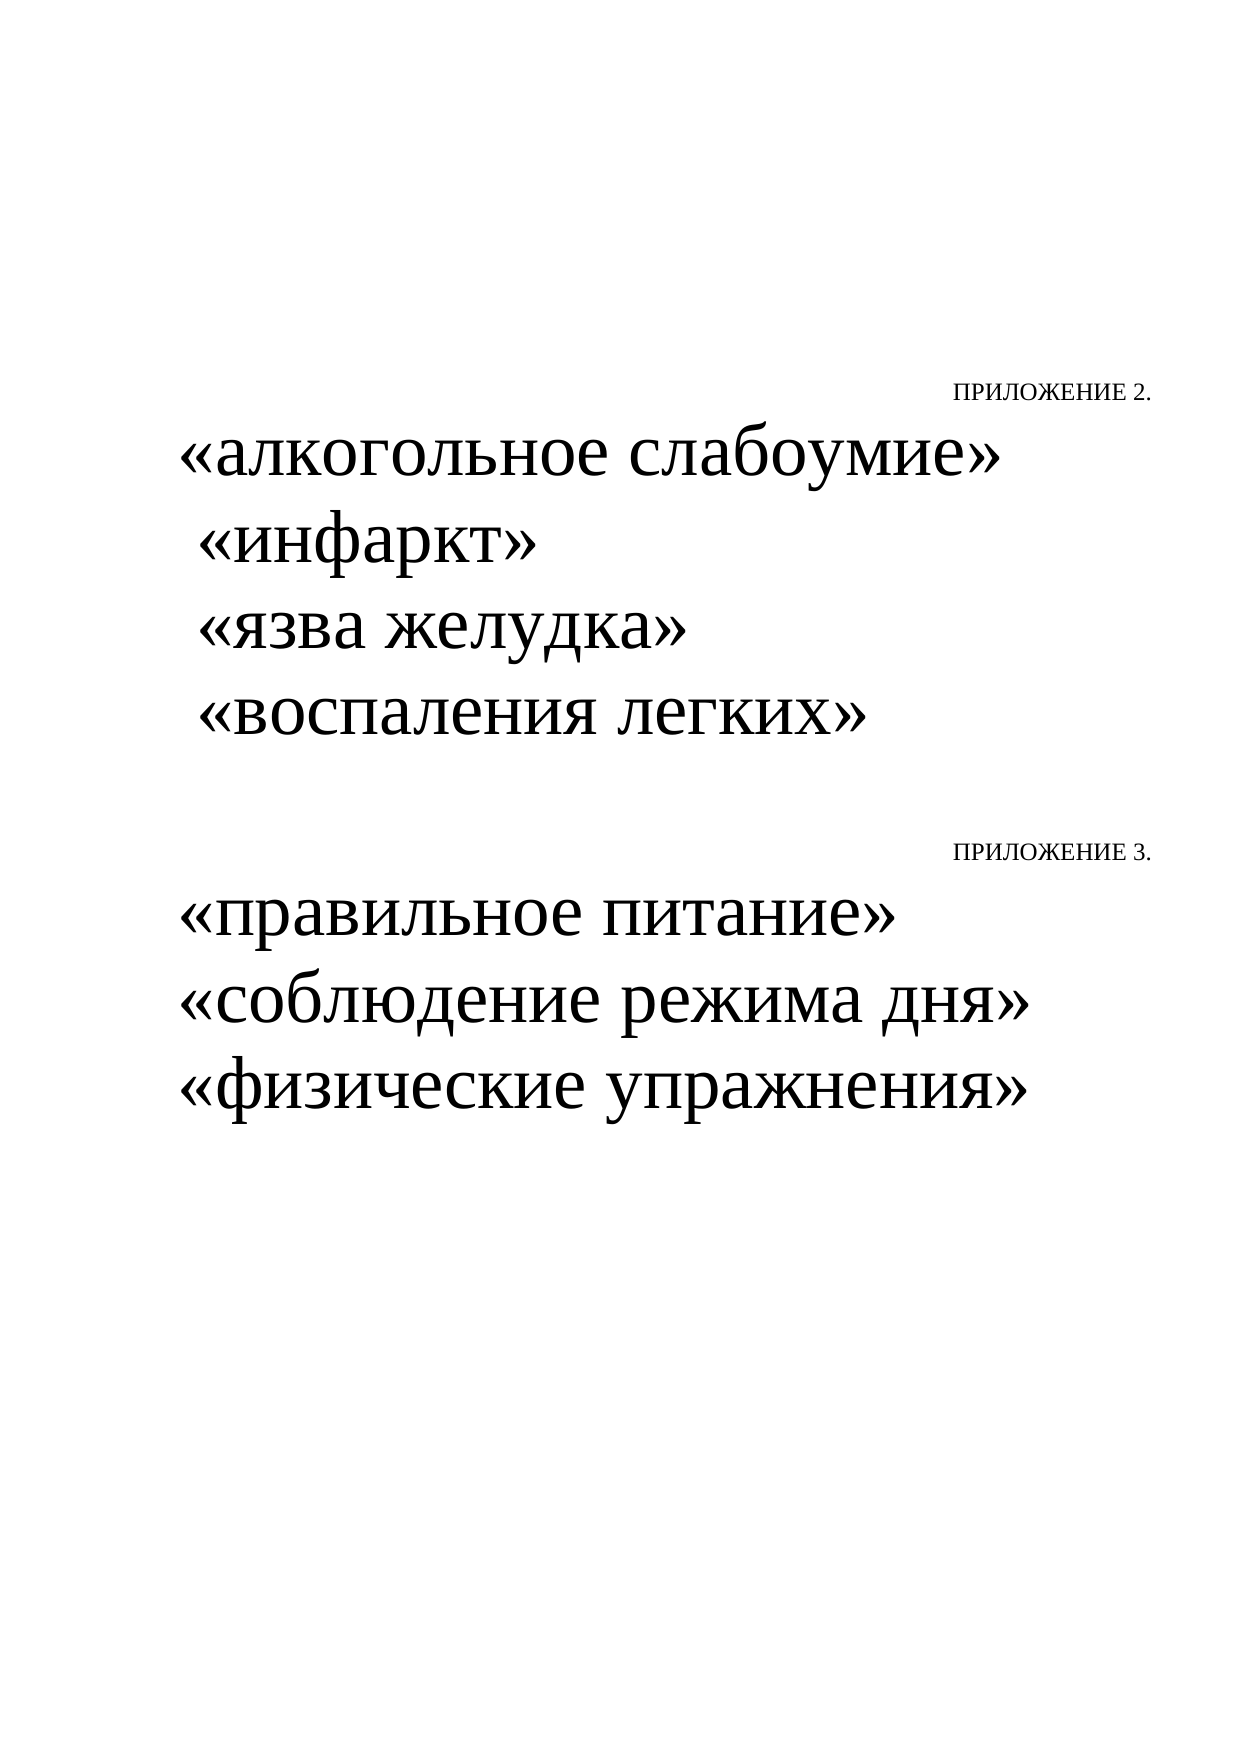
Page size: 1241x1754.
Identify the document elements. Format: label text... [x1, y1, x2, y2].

text «алкогольное слабоумие» [177, 406, 1152, 492]
text ПРИЛОЖЕНИЕ 3. [177, 837, 1152, 866]
text «соблюдение режима дня» «физические упражнения» [177, 952, 1152, 1124]
text «язва желудка» [177, 578, 1152, 664]
text «инфаркт» [177, 492, 1152, 578]
text «правильное питание» [177, 866, 1152, 952]
text «воспаления легких» [177, 664, 1152, 751]
text ПРИЛОЖЕНИЕ 2. [177, 377, 1152, 406]
